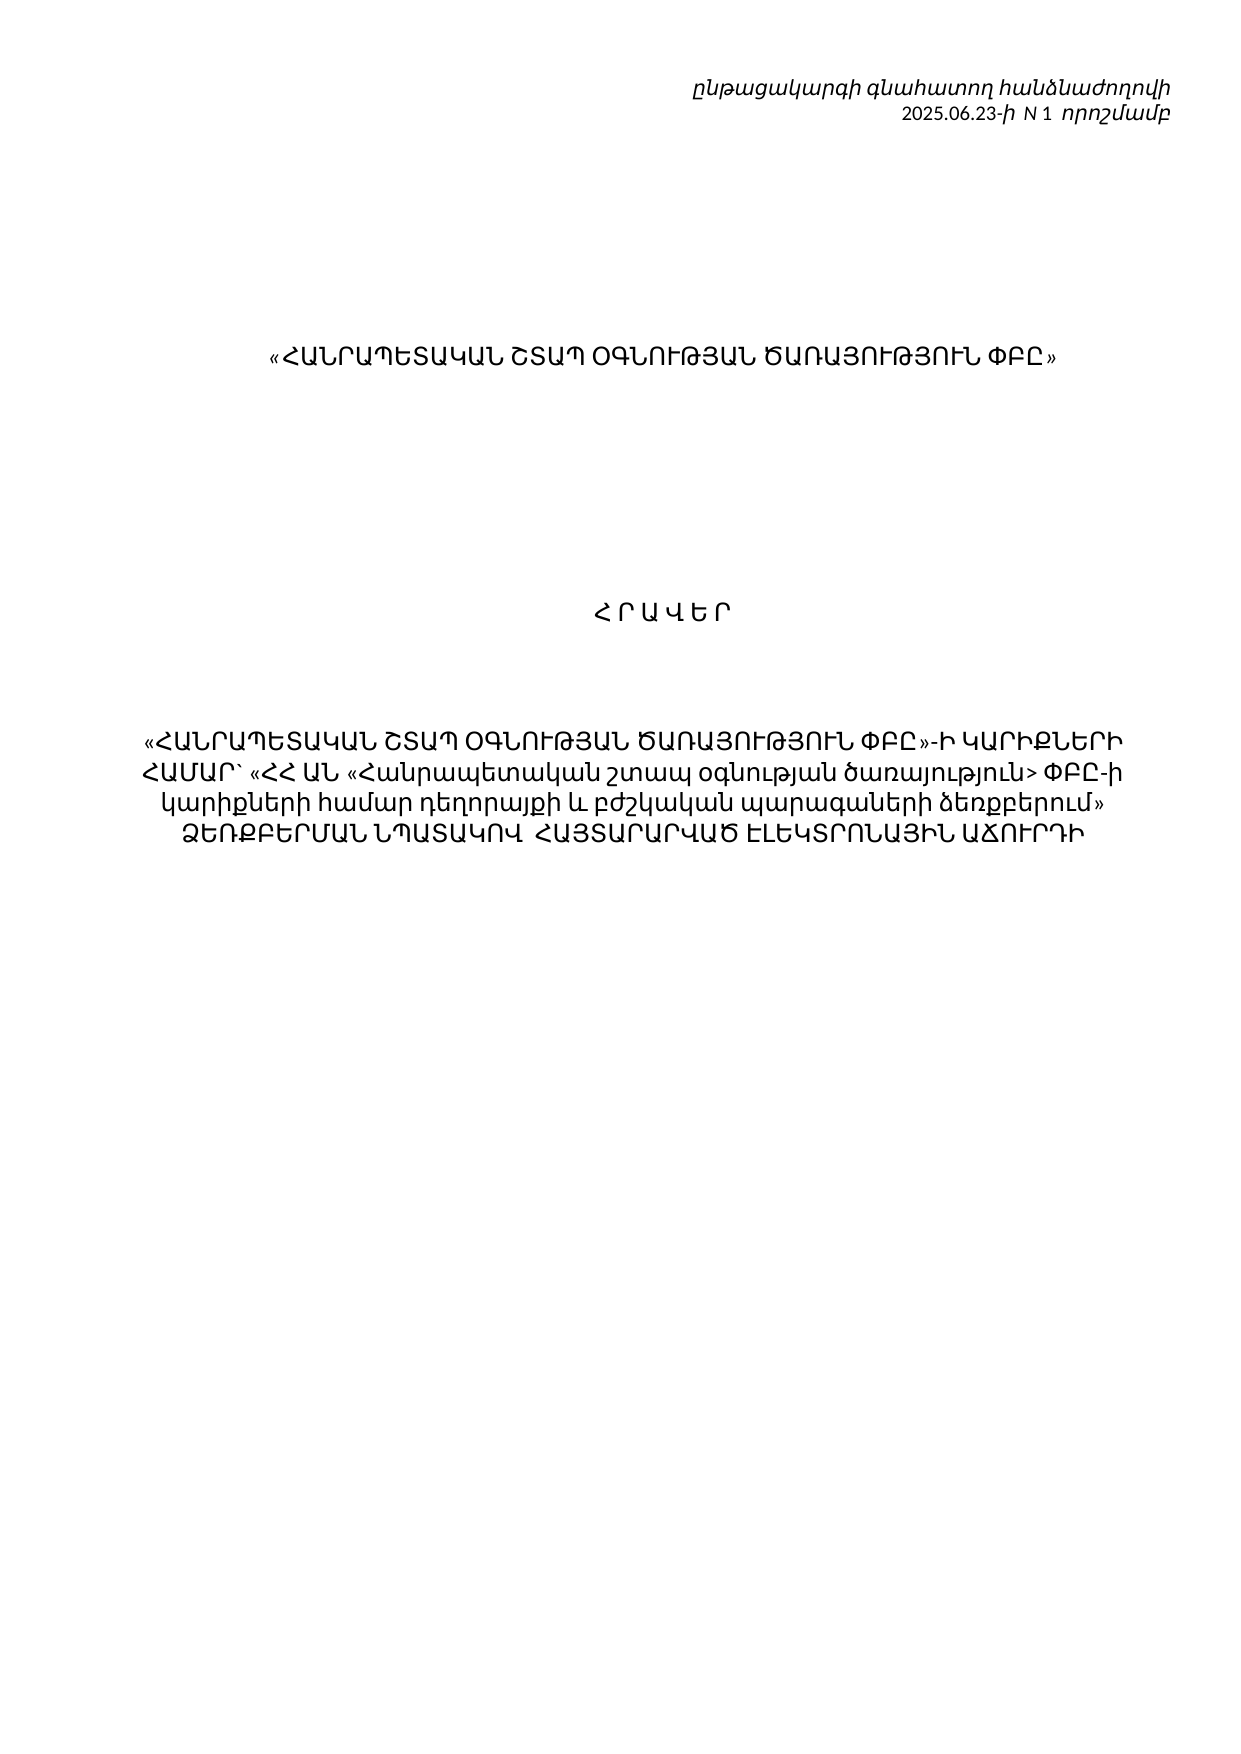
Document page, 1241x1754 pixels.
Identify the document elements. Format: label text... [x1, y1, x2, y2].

text «ՀԱՆՐԱՊԵՏԱԿԱՆ ՇՏԱՊ ՕԳՆՈՒԹՅԱՆ ԾԱՌԱՅՈՒԹՅՈՒՆ ՓԲԸ»-Ի ԿԱՐԻՔՆԵՐԻ ՀԱՄԱՐ` «ՀՀ ԱՆ «Հանրապետական շտապ օգնության ծառայություն> ՓԲԸ-ի կարիքների համար դեղորայքի և բժշկական պարագաների ձեռքբերում» ՁԵՌՔԲԵՐՄԱՆ ՆՊԱՏԱԿՈՎ ՀԱՅՏԱՐԱՐՎԱԾ ԷԼԵԿՏՐՈՆԱՅԻՆ ԱՃՈՒՐԴԻ [94, 726, 1172, 848]
text 2025.06.23 -ի N 1 որոշմամբ [94, 100, 1171, 126]
text « ՀԱՆՐԱՊԵՏԱԿԱՆ ՇՏԱՊ ՕԳՆՈՒԹՅԱՆ ԾԱՌԱՅՈՒԹՅՈՒՆ ՓԲԸ» [94, 341, 1172, 371]
text Հ Ր Ա Վ Ե Ր [94, 597, 1172, 628]
text ընթացակարգի գնահատող հանձնաժողովի [94, 75, 1171, 100]
